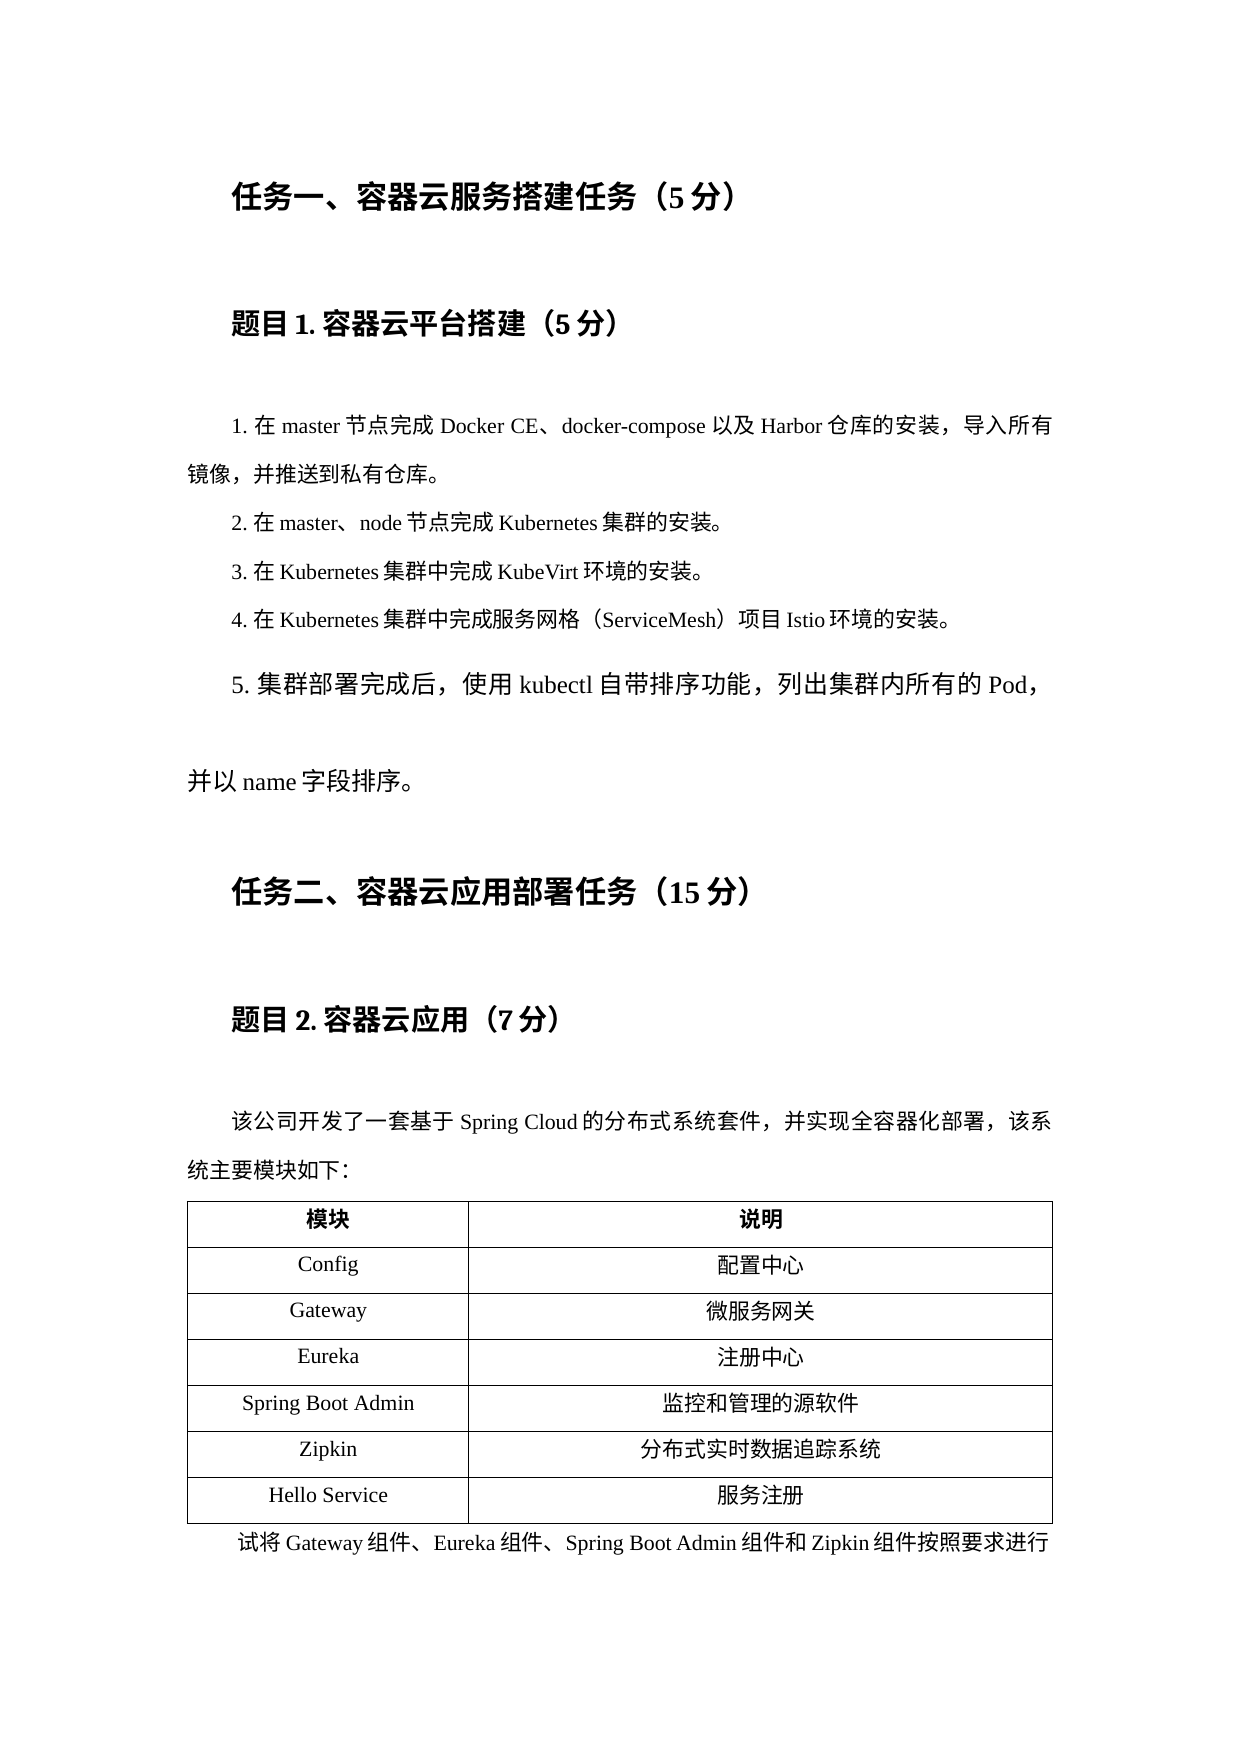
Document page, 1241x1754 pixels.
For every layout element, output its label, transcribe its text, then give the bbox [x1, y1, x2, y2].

text 5. 集群部署完成后，使用kubectl自带排序功能，列出集群内所有的Pod，并以name字段排序。 [187, 650, 1053, 812]
table_cell Config [188, 1248, 468, 1293]
text 3. 在Kubernetes集群中完成KubeVirt环境的安装。 [187, 553, 1053, 586]
table_header 说明 [469, 1202, 1052, 1247]
table_cell Zipkin [188, 1432, 468, 1477]
table_cell Gateway [188, 1294, 468, 1339]
table_cell 分布式实时数据追踪系统 [469, 1432, 1052, 1477]
text 2. 在master、node节点完成Kubernetes集群的安装。 [187, 505, 1053, 537]
table_cell 监控和管理的源软件 [469, 1386, 1052, 1431]
table_cell Hello Service [188, 1478, 468, 1523]
table_header 模块 [188, 1202, 468, 1247]
text 1. 在master节点完成Docker CE、docker-compose以及Harbor仓库的安装，导入所有镜像，并推送到私有仓库。 [187, 408, 1053, 489]
text 题目1. 容器云平台搭建（5分） [187, 289, 1053, 354]
text 该公司开发了一套基于Spring Cloud的分布式系统套件，并实现全容器化部署，该系统主要模块如下： [187, 1104, 1053, 1185]
text 4. 在Kubernetes集群中完成服务网格（ServiceMesh）项目Istio环境的安装。 [187, 602, 1053, 634]
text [187, 1524, 1053, 1557]
subtitle 任务一、容器云服务搭建任务（5分） [187, 162, 1053, 227]
text 题目2. 容器云应用（7分） [187, 985, 1053, 1050]
subtitle 任务二、容器云应用部署任务（15分） [187, 858, 1053, 923]
table_cell 配置中心 [469, 1248, 1052, 1293]
table_cell 微服务网关 [469, 1294, 1052, 1339]
table_cell 服务注册 [469, 1478, 1052, 1523]
table_cell Eureka [188, 1340, 468, 1385]
table_cell Spring Boot Admin [188, 1386, 468, 1431]
table_cell 注册中心 [469, 1340, 1052, 1385]
